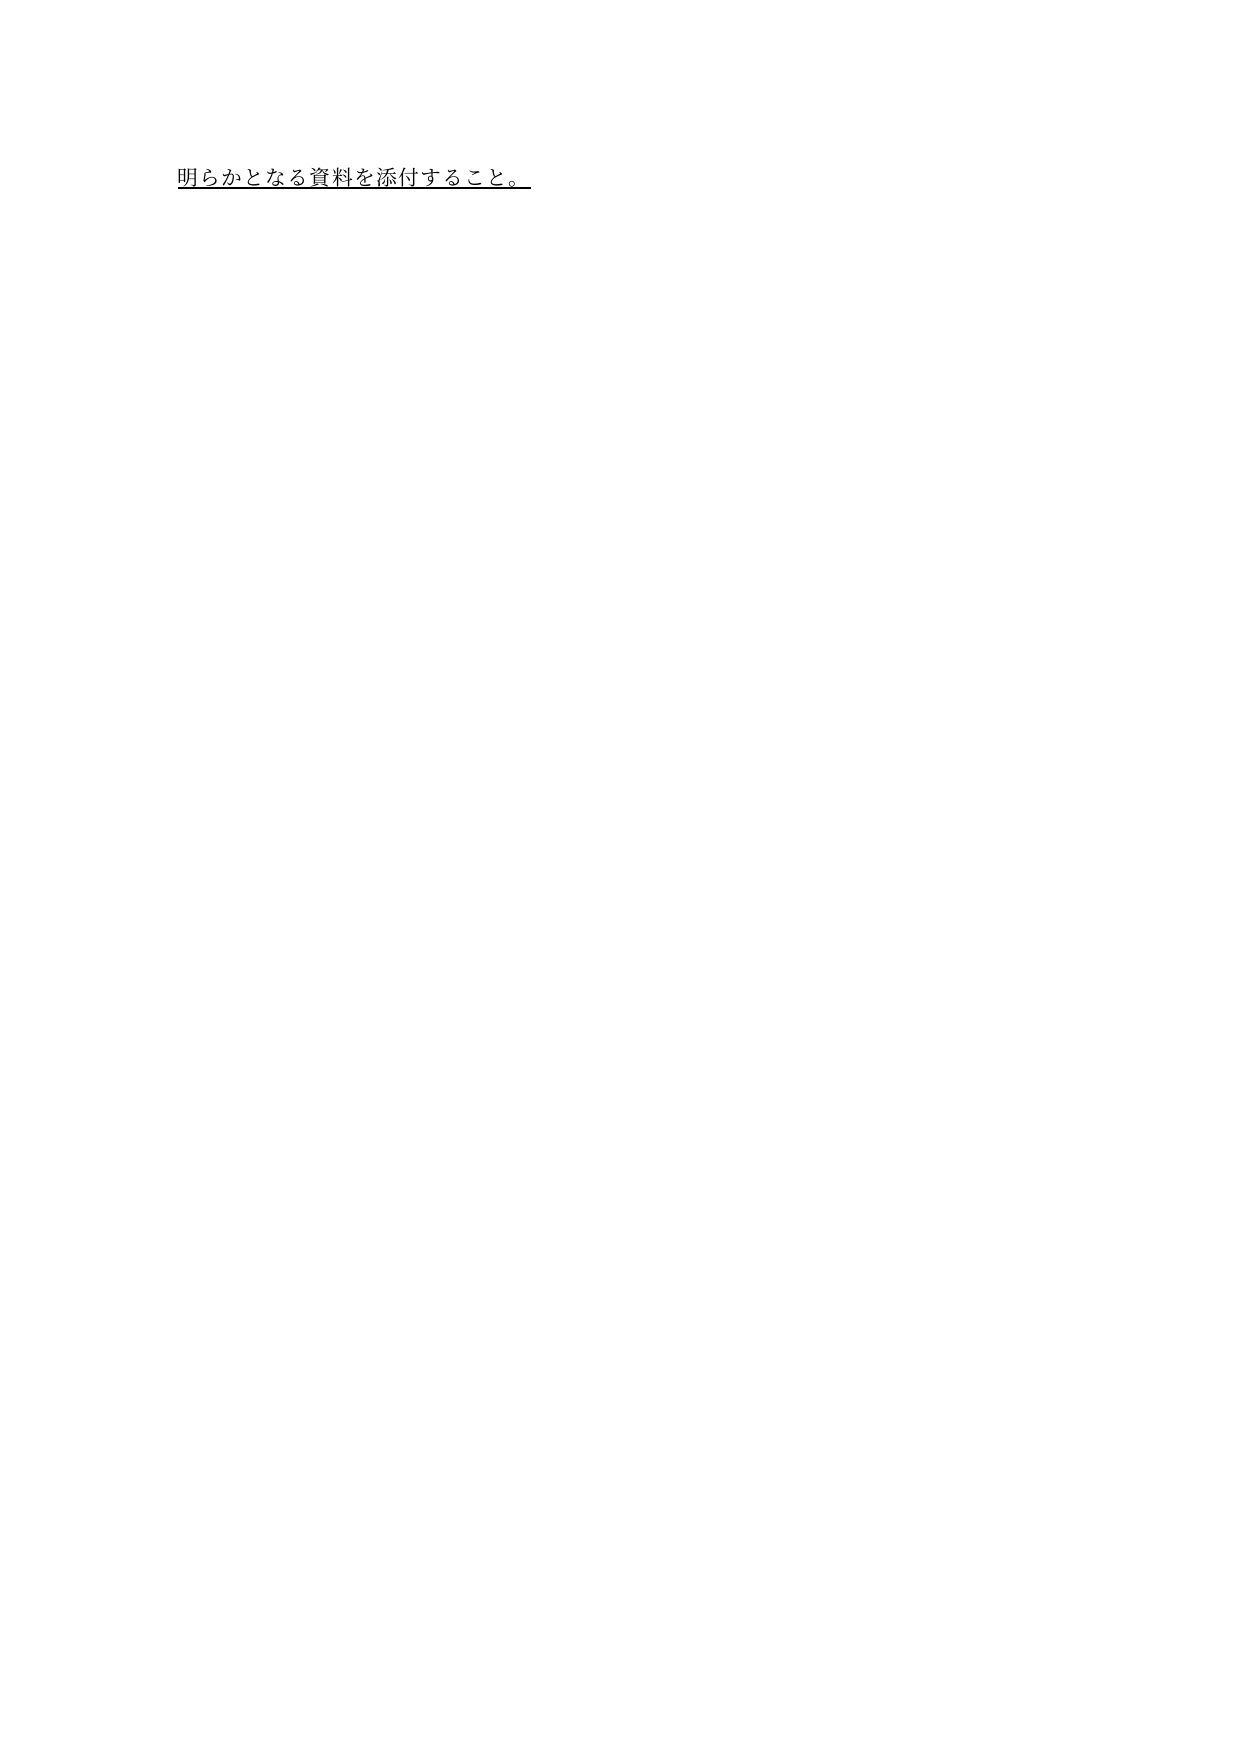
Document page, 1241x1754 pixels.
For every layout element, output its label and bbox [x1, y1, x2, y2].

text [177, 159, 1063, 194]
